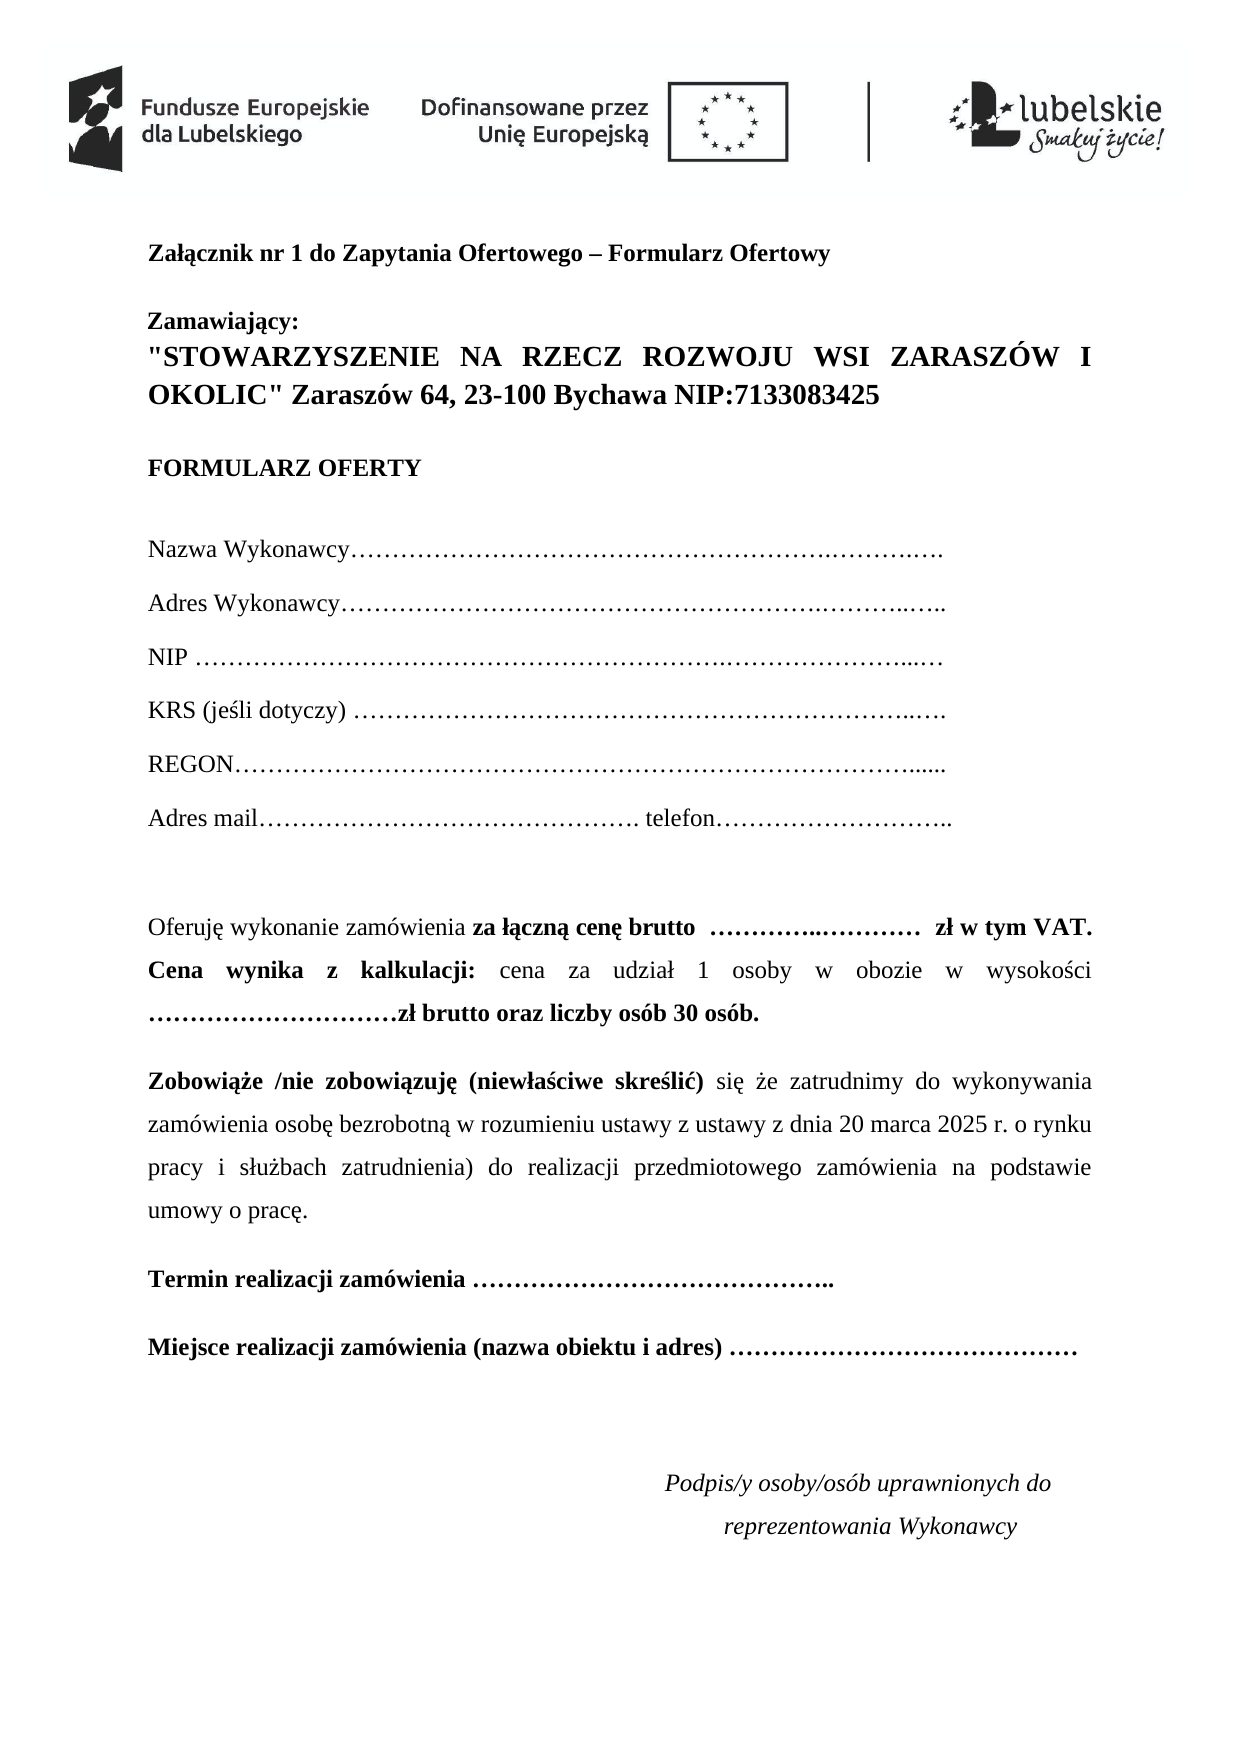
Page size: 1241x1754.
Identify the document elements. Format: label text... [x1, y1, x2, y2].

text Podpis/y osoby/osób uprawnionych do reprezentowania Wykonawcy [664, 1468, 1093, 1540]
text FORMULARZ OFERTY [148, 453, 1093, 482]
list Nazwa Wykonawcy………………………………………………….……….…. [148, 534, 1093, 563]
text NIP ……………………………………………………….…………………...… [148, 642, 1093, 670]
picture [40, 39, 1189, 199]
text Miejsce realizacji zamówienia (nazwa obiektu i adres) …………………………………… [148, 1332, 1093, 1361]
text Zobowiąże /nie zobowiązuję (niewłaściwe skreślić) się że zatrudnimy do wykonywania zamówienia osobę bezrobotną w rozumieniu ustawy z ustawy z dnia 20 marca 2025 r. o rynku pracy i służbach zatrudnienia) do realizacji przedmiotowego zamówienia na podstawie umowy o pracę. [148, 1066, 1093, 1224]
text Termin realizacji zamówienia …………………………………….. [148, 1264, 1093, 1292]
text Adres mail………………………………………. telefon……………………….. [148, 803, 1093, 832]
text REGON………………………………………………………………………...... [148, 749, 1093, 778]
text Zamawiający: [147, 306, 1093, 335]
text Oferuję wykonanie zamówienia za łączną cenę brutto …………..………… zł w tym VAT. Cena wynika z kalkulacji: cena za udział 1 osoby w obozie w wysokości …………………………zł brutto oraz liczby osób 30 osób. [148, 912, 1093, 1027]
list Adres Wykonawcy………………………………………………….………..….. [148, 588, 1093, 617]
text KRS (jeśli dotyczy) …………………………………………………………..…. [148, 695, 1093, 724]
text "STOWARZYSZENIE NA RZECZ ROZWOJU WSI ZARASZÓW I OKOLIC" Zaraszów 64, 23-100 Bychawa NIP:7133083425 [147, 339, 1093, 411]
text Załącznik nr 1 do Zapytania Ofertowego – Formularz Ofertowy [148, 119, 1093, 267]
